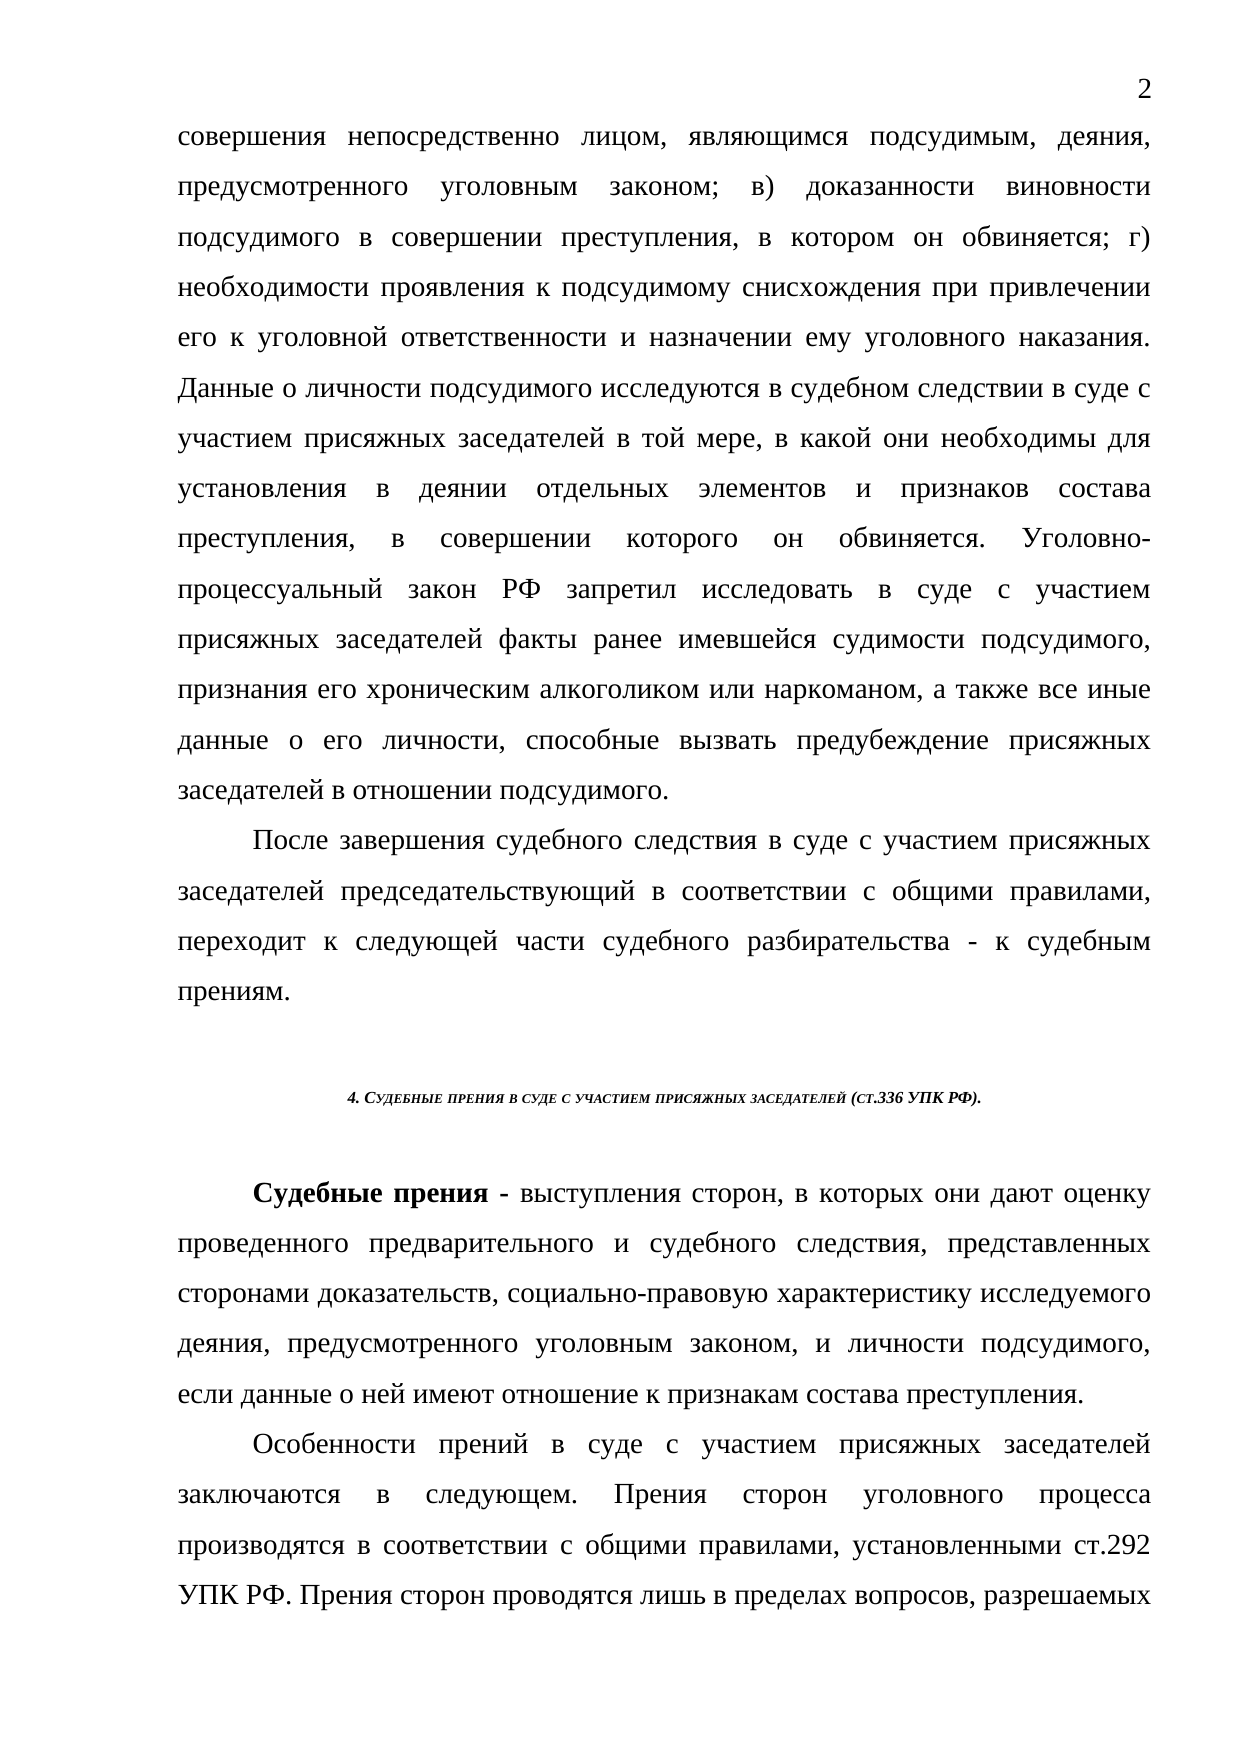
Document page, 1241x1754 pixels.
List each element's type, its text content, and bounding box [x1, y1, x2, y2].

text Судебные прения - выступления сторон, в которых они дают оценку проведенного предварительного и судебного следствия, представленных сторонами доказательств, социально-правовую характеристику исследуемого деяния, предусмотренного уголовным законом, и личности подсудимого, если данные о ней имеют отношение к признакам состава преступления. [177, 1175, 1152, 1409]
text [177, 118, 1152, 806]
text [177, 1426, 1152, 1611]
text После завершения судебного следствия в суде с участием присяжных заседателей председательствующий в соответствии с общими правилами, переходит к следующей части судебного разбирательства - к судебным прениям. [177, 822, 1152, 1007]
subtitle 4. Судебные прения в суде с участием присяжных заседателей (ст.336 УПК РФ). [177, 1074, 1152, 1108]
